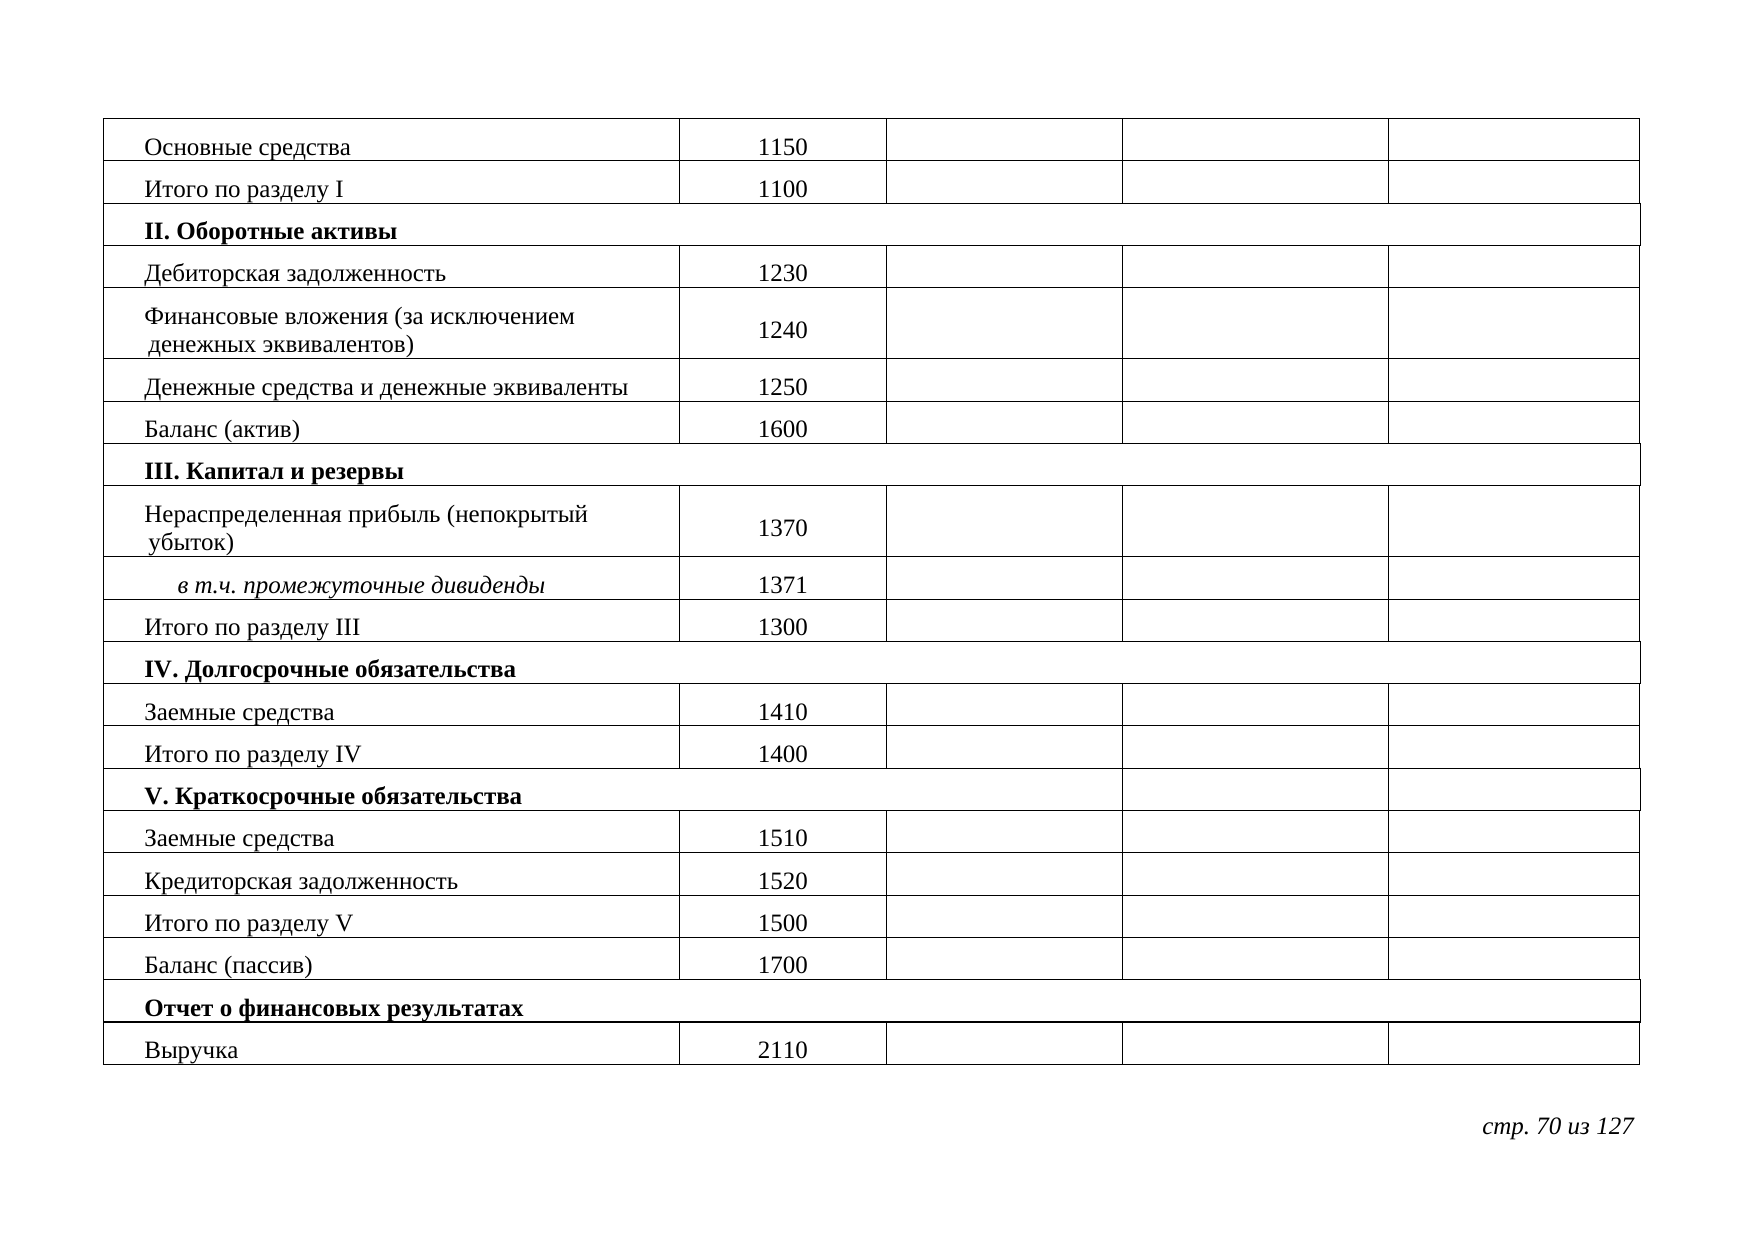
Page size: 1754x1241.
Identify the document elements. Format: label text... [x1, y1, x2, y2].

table_cell Денежные средства и денежные эквиваленты [104, 359, 679, 401]
table_cell 1700 [680, 938, 886, 979]
table_cell [1123, 684, 1388, 725]
table_cell Заемные средства [104, 684, 679, 725]
table_cell [887, 486, 1122, 556]
table_cell [1123, 486, 1388, 556]
table_cell [1123, 811, 1388, 852]
table_cell [1123, 402, 1388, 443]
table_cell [1389, 684, 1639, 725]
table_cell 2110 [680, 1023, 886, 1064]
table_cell [1123, 288, 1388, 358]
table_cell 1150 [680, 119, 886, 160]
table_cell Основные средства [104, 119, 679, 160]
table_cell [1123, 246, 1388, 287]
table_cell [887, 684, 1122, 725]
table_cell [887, 853, 1122, 894]
table_cell [1389, 557, 1639, 598]
table_cell [1123, 769, 1388, 810]
table_cell 1240 [680, 288, 886, 358]
table_cell 1520 [680, 853, 886, 894]
table_cell [1389, 246, 1639, 287]
table_cell [887, 161, 1122, 203]
table_cell Итого по разделу III [104, 600, 679, 641]
table_cell [1389, 288, 1639, 358]
table_cell [1123, 896, 1388, 937]
table_cell 1510 [680, 811, 886, 852]
table_cell [1389, 402, 1639, 443]
table_cell [1389, 896, 1639, 937]
table_cell IV. Долгосрочные обязательства [104, 642, 1640, 683]
table_cell [887, 359, 1122, 401]
table_cell в т.ч. промежуточные дивиденды [104, 557, 679, 598]
table_cell Дебиторская задолженность [104, 246, 679, 287]
table_cell [1123, 359, 1388, 401]
table_cell [1123, 161, 1388, 203]
table_cell 1500 [680, 896, 886, 937]
table_cell [1123, 600, 1388, 641]
table_cell 1371 [680, 557, 886, 598]
table_cell 1410 [680, 684, 886, 725]
table_cell [887, 557, 1122, 598]
table_cell [887, 1023, 1122, 1064]
table_cell [887, 288, 1122, 358]
table_cell Нераспределенная прибыль (непокрытый убыток) [104, 486, 679, 556]
table_cell 1600 [680, 402, 886, 443]
table_cell [1123, 119, 1388, 160]
table_cell 1370 [680, 486, 886, 556]
table_cell Итого по разделу I [104, 161, 679, 203]
table_cell [887, 600, 1122, 641]
table_cell [1389, 161, 1639, 203]
table_cell II. Оборотные активы [104, 204, 1640, 245]
table_cell [1123, 557, 1388, 598]
table_cell V. Краткосрочные обязательства [104, 769, 1122, 810]
table_cell 1400 [680, 726, 886, 768]
table_cell III. Капитал и резервы [104, 444, 1640, 485]
table_cell Итого по разделу IV [104, 726, 679, 768]
table_cell 1230 [680, 246, 886, 287]
table_cell [1389, 811, 1639, 852]
table_cell Баланс (пассив) [104, 938, 679, 979]
table_cell [887, 119, 1122, 160]
table_cell [887, 811, 1122, 852]
table_cell [1123, 938, 1388, 979]
table_cell 1250 [680, 359, 886, 401]
table_cell [1123, 853, 1388, 894]
table_cell Итого по разделу V [104, 896, 679, 937]
table_cell Кредиторская задолженность [104, 853, 679, 894]
table_cell [1389, 600, 1639, 641]
table_cell [887, 896, 1122, 937]
table_cell [1389, 853, 1639, 894]
table_cell [1389, 769, 1640, 810]
table_cell [1389, 119, 1639, 160]
table_cell Выручка [104, 1023, 679, 1064]
table_cell [887, 726, 1122, 768]
table_cell 1100 [680, 161, 886, 203]
table_cell [1389, 938, 1639, 979]
table_cell 1300 [680, 600, 886, 641]
table_cell [1389, 359, 1639, 401]
table_cell [1389, 1023, 1639, 1064]
table_cell Финансовые вложения (за исключением денежных эквивалентов) [104, 288, 679, 358]
table_cell [887, 246, 1122, 287]
table_cell [1123, 726, 1388, 768]
table_cell [887, 402, 1122, 443]
table_cell [1389, 486, 1639, 556]
table_cell Баланс (актив) [104, 402, 679, 443]
table_cell Отчет о финансовых результатах [104, 980, 1640, 1021]
table_cell [1389, 726, 1639, 768]
table_cell [887, 938, 1122, 979]
table_cell Заемные средства [104, 811, 679, 852]
table_cell [1123, 1023, 1388, 1064]
